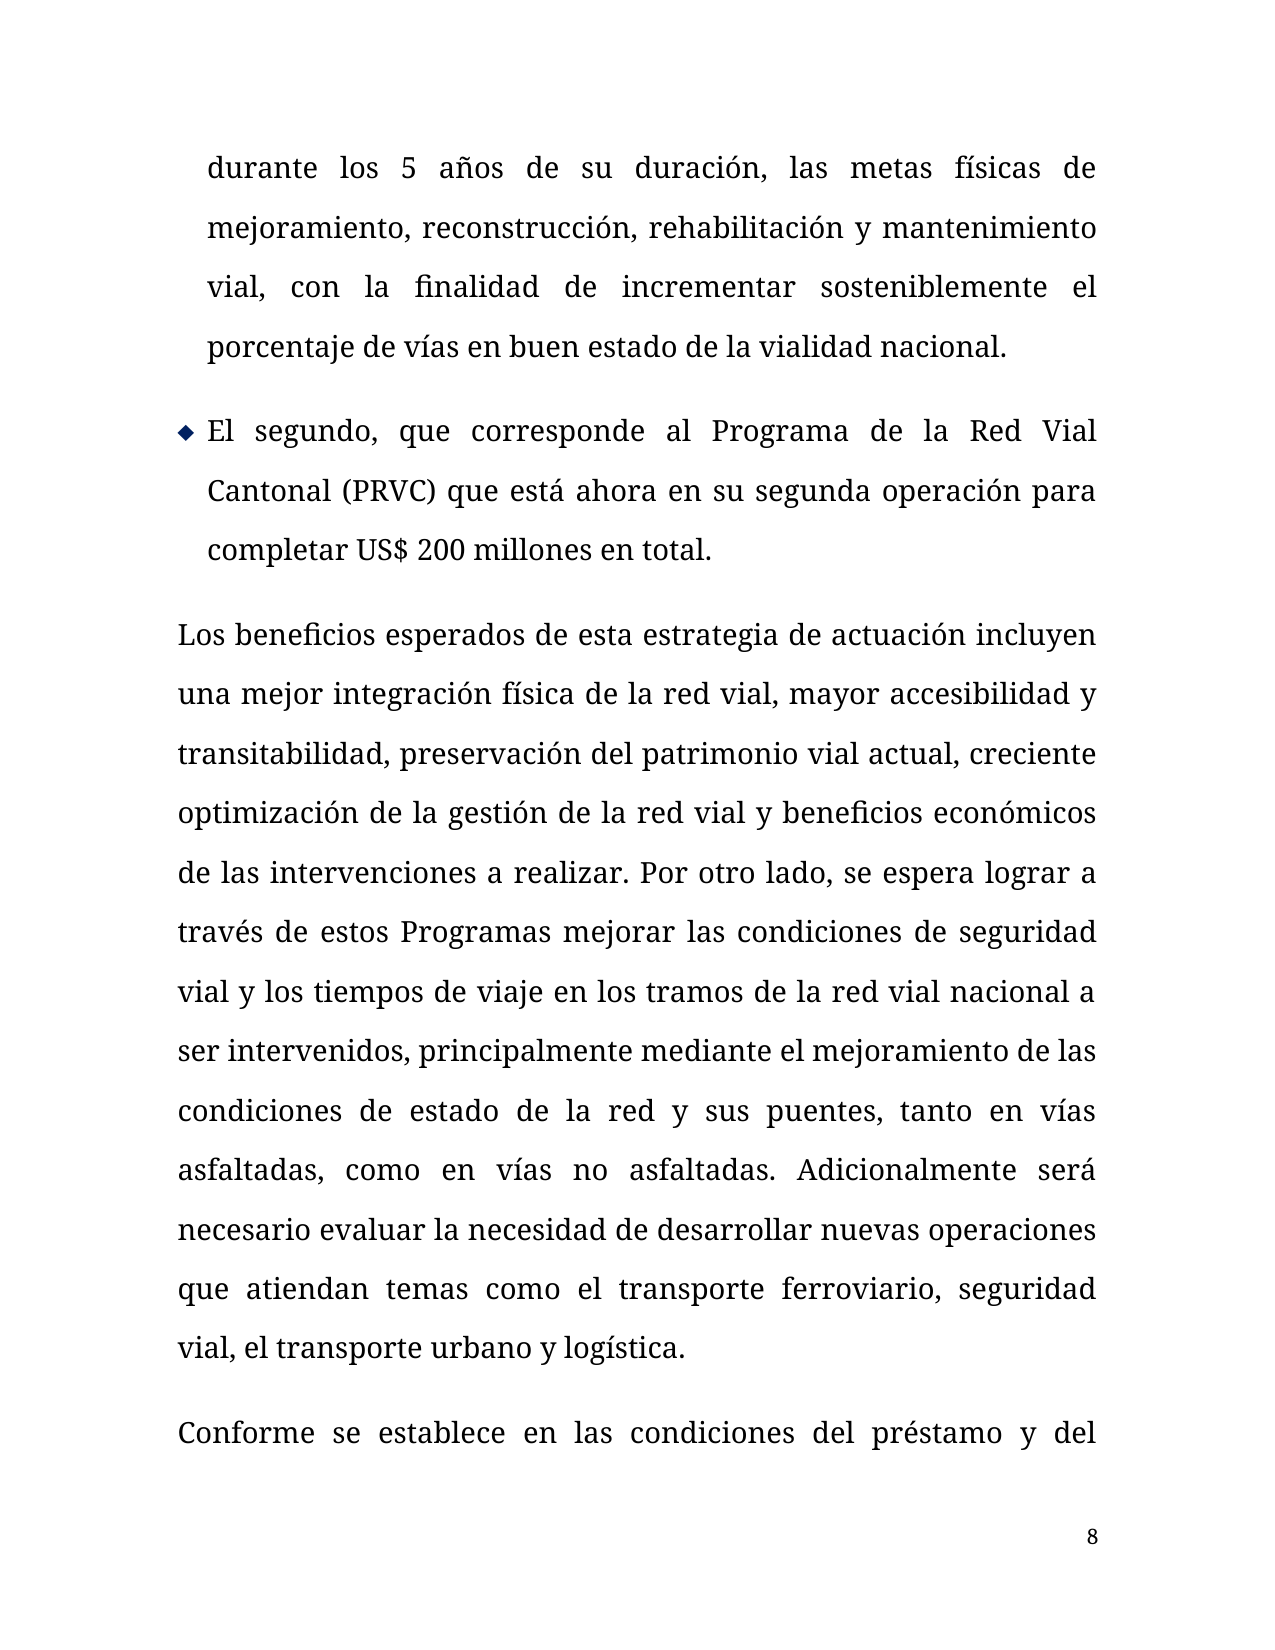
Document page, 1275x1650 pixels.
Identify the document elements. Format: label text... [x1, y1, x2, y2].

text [177, 1412, 1098, 1452]
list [177, 148, 1098, 366]
list El segundo, que corresponde al Programa de la Red Vial Cantonal (PRVC) que está ahora en su segunda operación para completar US$ 200 millones en total. [177, 411, 1098, 569]
text Los beneficios esperados de esta estrategia de actuación incluyen una mejor integración física de la red vial, mayor accesibilidad y transitabilidad, preservación del patrimonio vial actual, creciente optimización de la gestión de la red vial y beneficios económicos de las intervenciones a realizar. Por otro lado, se espera lograr a través de estos Programas mejorar las condiciones de seguridad vial y los tiempos de viaje en los tramos de la red vial nacional a ser intervenidos, principalmente mediante el mejoramiento de las condiciones de estado de la red y sus puentes, tanto en vías asfaltadas, como en vías no asfaltadas. Adicionalmente será necesario evaluar la necesidad de desarrollar nuevas operaciones que atiendan temas como el transporte ferroviario, seguridad vial, el transporte urbano y logística. [177, 614, 1098, 1367]
